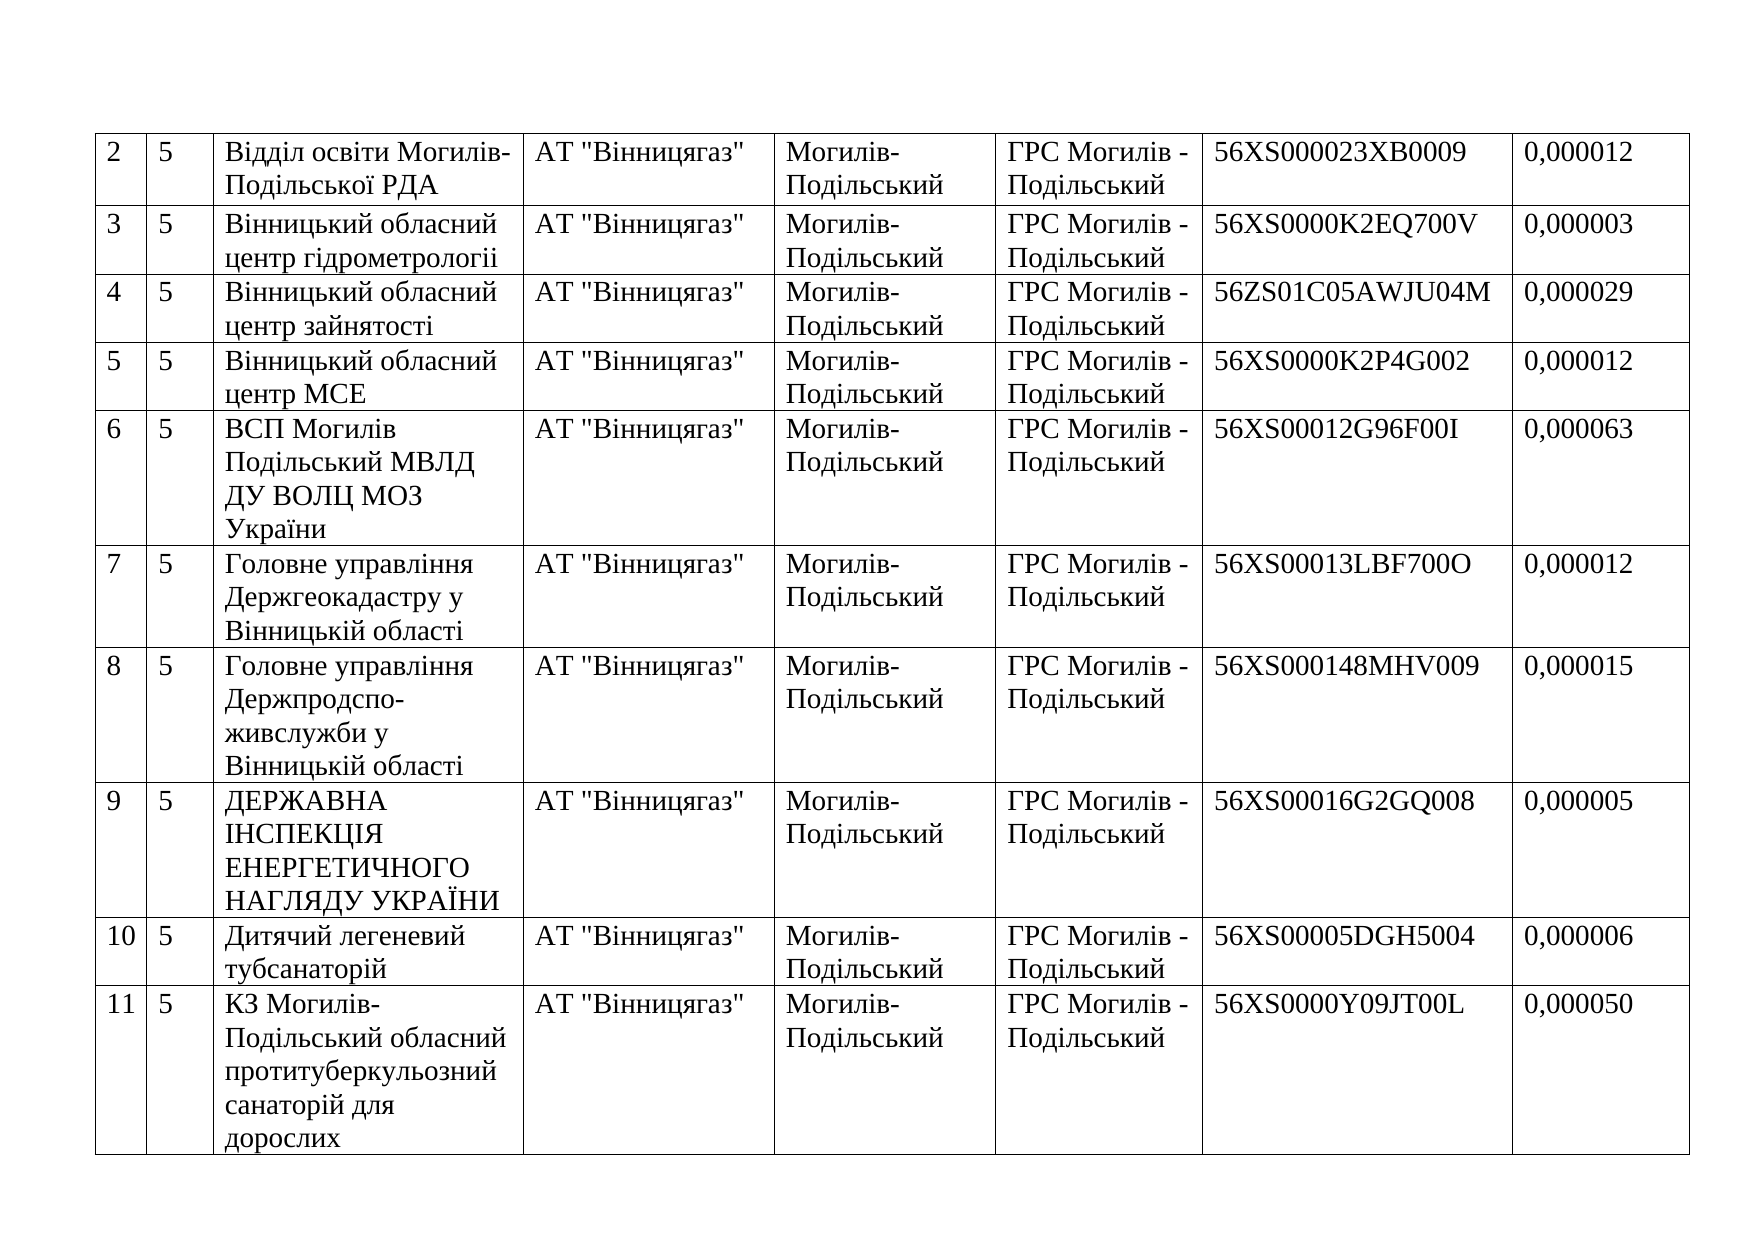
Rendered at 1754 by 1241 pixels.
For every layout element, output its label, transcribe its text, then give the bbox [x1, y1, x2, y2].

table_cell Головне управління Держгеокадастру у Вінницькій області [214, 546, 523, 647]
table_cell АТ "Вінницягаз" [524, 986, 774, 1154]
table_cell АТ "Вінницягаз" [524, 206, 774, 273]
table_cell АТ "Вінницягаз" [524, 546, 774, 647]
table_cell ГРС Могилів - Подільський [996, 918, 1202, 985]
table_cell ДЕРЖАВНА ІНСПЕКЦІЯ ЕНЕРГЕТИЧНОГО НАГЛЯДУ УКРАЇНИ [214, 783, 523, 917]
table_cell 5 [147, 546, 213, 647]
table_cell 5 [96, 343, 146, 410]
table_cell АТ "Вінницягаз" [524, 275, 774, 342]
table_cell 0,000006 [1513, 918, 1689, 985]
table_cell Могилів-Подільський [775, 134, 995, 205]
table_cell АТ "Вінницягаз" [524, 918, 774, 985]
table_cell 56XS0000K2P4G002 [1203, 343, 1512, 410]
table_cell Могилів-Подільський [775, 411, 995, 545]
table_cell 56XS00016G2GQ008 [1203, 783, 1512, 917]
table_cell 5 [147, 206, 213, 273]
table_cell 3 [96, 206, 146, 273]
table_cell Могилів-Подільський [775, 918, 995, 985]
table_cell 5 [147, 275, 213, 342]
table_cell 56XS00013LBF700O [1203, 546, 1512, 647]
table_cell 5 [147, 134, 213, 205]
table_cell 8 [96, 648, 146, 782]
table_cell 0,000012 [1513, 343, 1689, 410]
table_cell 0,000063 [1513, 411, 1689, 545]
table_cell 4 [96, 275, 146, 342]
table_cell 56XS00005DGH5004 [1203, 918, 1512, 985]
table_cell Дитячий легеневий тубсанаторій [214, 918, 523, 985]
table_cell ГРС Могилів - Подільський [996, 648, 1202, 782]
table_cell 0,000015 [1513, 648, 1689, 782]
table_cell 56XS0000K2EQ700V [1203, 206, 1512, 273]
table_cell АТ "Вінницягаз" [524, 134, 774, 205]
table_cell Могилів-Подільський [775, 275, 995, 342]
table_cell Могилів-Подільський [775, 206, 995, 273]
table_cell 0,000050 [1513, 986, 1689, 1154]
table_cell ГРС Могилів - Подільський [996, 343, 1202, 410]
table_cell Вінницький обласний центр гідрометрологіі [214, 206, 523, 273]
table_cell 56XS0000Y09JT00L [1203, 986, 1512, 1154]
table_cell Могилів-Подільський [775, 546, 995, 647]
table_cell 7 [96, 546, 146, 647]
table_cell 9 [96, 783, 146, 917]
table_cell 5 [147, 648, 213, 782]
table_cell ГРС Могилів - Подільський [996, 546, 1202, 647]
table_cell 2 [96, 134, 146, 205]
table_cell 5 [147, 411, 213, 545]
table_cell ГРС Могилів - Подільський [996, 206, 1202, 273]
table_cell 10 [96, 918, 146, 985]
table_cell 0,000012 [1513, 546, 1689, 647]
table_cell 0,000003 [1513, 206, 1689, 273]
table_cell 0,000012 [1513, 134, 1689, 205]
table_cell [996, 986, 1202, 1154]
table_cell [996, 134, 1202, 205]
table_cell Могилів-Подільський [775, 648, 995, 782]
table_cell Вінницький обласний центр МСЕ [214, 343, 523, 410]
table_cell Вінницький обласний центр зайнятості [214, 275, 523, 342]
table_cell 5 [147, 986, 213, 1154]
table_cell 56XS000148MHV009 [1203, 648, 1512, 782]
table_cell Могилів-Подільський [775, 783, 995, 917]
table_cell 56XS000023XB0009 [1203, 134, 1512, 205]
table_cell 5 [147, 343, 213, 410]
table_cell 11 [96, 986, 146, 1154]
table_cell 56ZS01C05AWJU04M [1203, 275, 1512, 342]
table_cell 6 [96, 411, 146, 545]
table_cell АТ "Вінницягаз" [524, 783, 774, 917]
table_cell 5 [147, 918, 213, 985]
table_cell ГРС Могилів - Подільський [996, 783, 1202, 917]
table_cell ГРС Могилів - Подільський [996, 275, 1202, 342]
table_cell ГРС Могилів - Подільський [996, 411, 1202, 545]
table_cell 0,000029 [1513, 275, 1689, 342]
table_cell АТ "Вінницягаз" [524, 343, 774, 410]
table_cell Могилів-Подільський [775, 986, 995, 1154]
table_cell ВСП Могилів Подільський МВЛД ДУ ВОЛЦ МОЗ України [214, 411, 523, 545]
table_cell 5 [147, 783, 213, 917]
table_cell Головне управління Держпродспо-живслужби у Вінницькій області [214, 648, 523, 782]
table_cell 56XS00012G96F00I [1203, 411, 1512, 545]
table_cell АТ "Вінницягаз" [524, 648, 774, 782]
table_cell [214, 986, 523, 1154]
table_cell Відділ освіти Могилів-Подільської РДА [214, 134, 523, 205]
table_cell 0,000005 [1513, 783, 1689, 917]
table_cell Могилів-Подільський [775, 343, 995, 410]
table_cell АТ "Вінницягаз" [524, 411, 774, 545]
